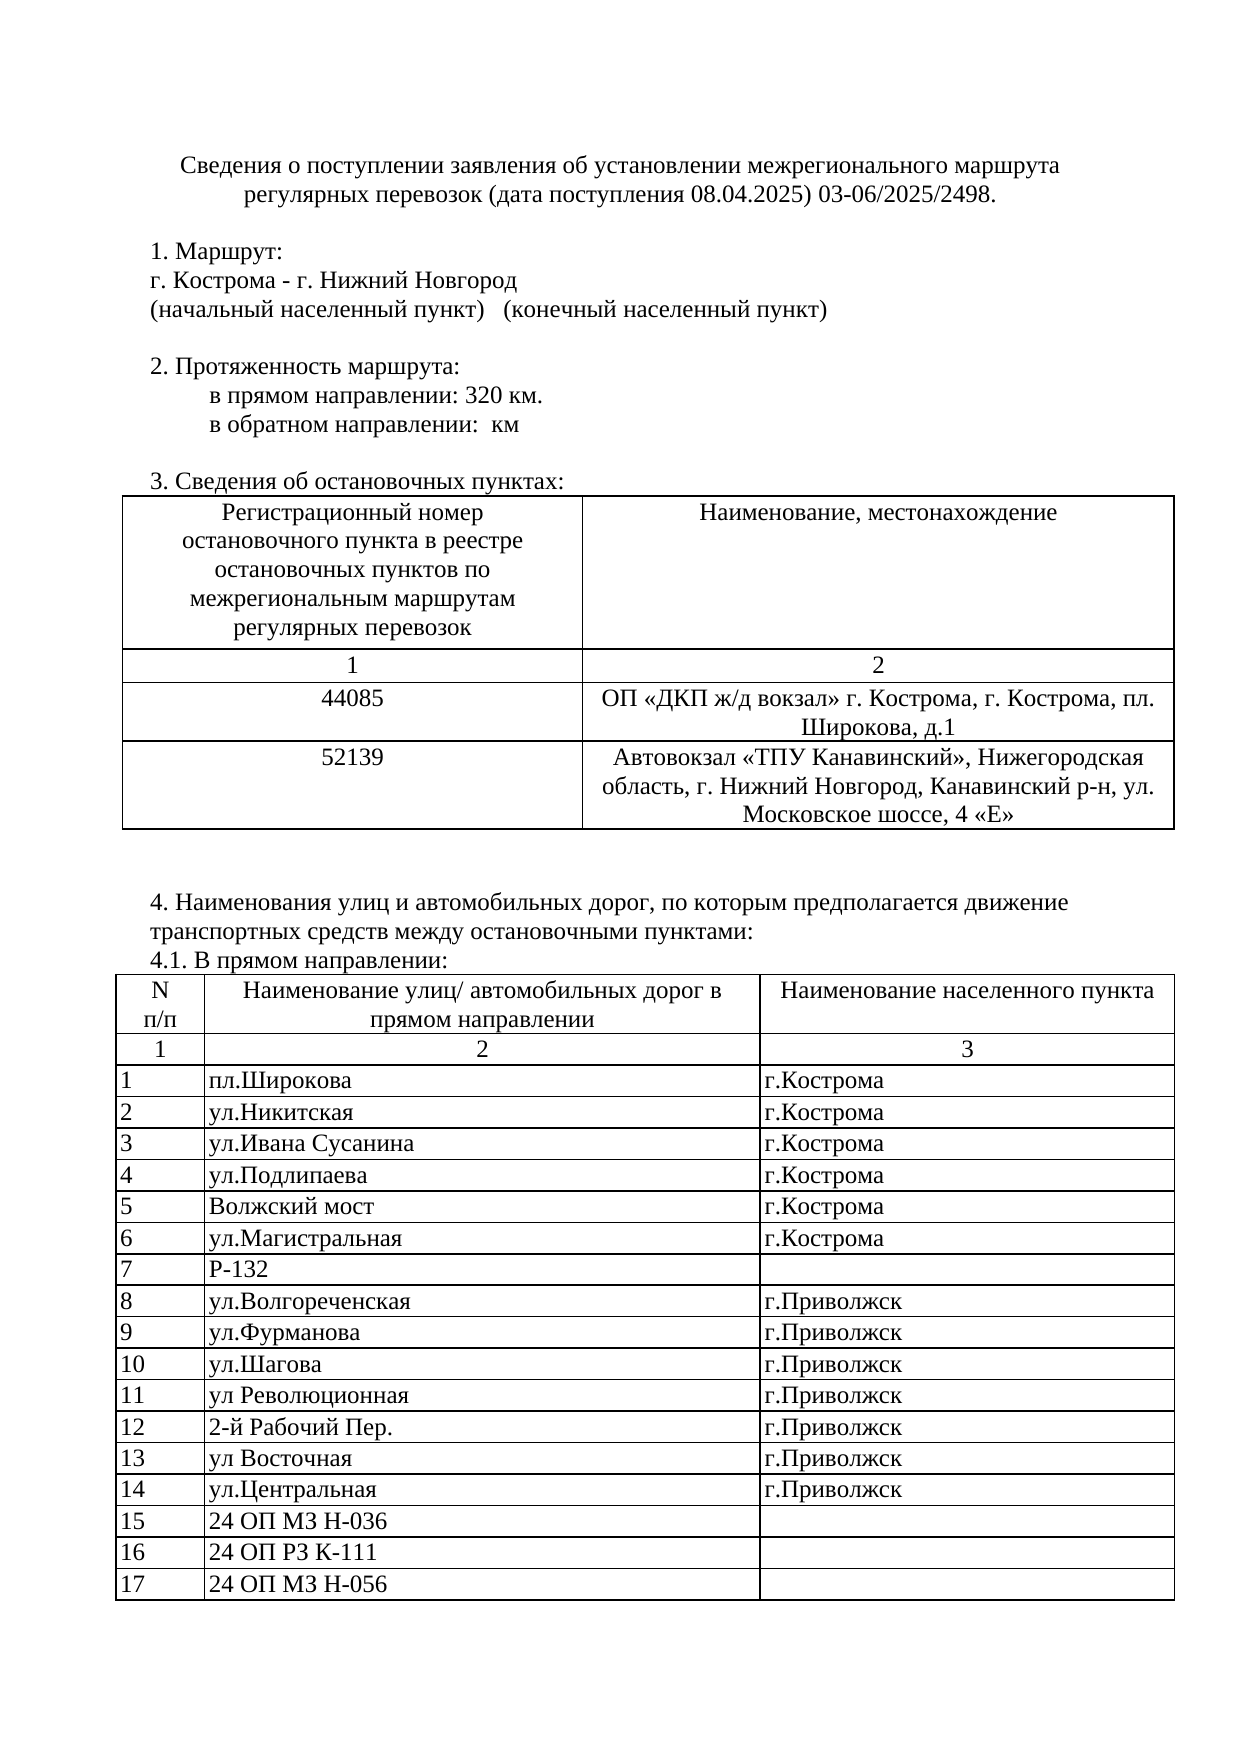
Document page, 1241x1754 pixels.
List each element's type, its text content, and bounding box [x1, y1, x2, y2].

table_cell 14 [117, 1475, 204, 1504]
table_cell ОП «ДКП ж/д вокзал» г. Кострома, г. Кострома, пл. Широкова, д.1 [583, 683, 1173, 740]
text (начальный населенный пункт) (конечный населенный пункт) [150, 294, 1090, 322]
table_cell ул Восточная [205, 1443, 759, 1473]
table_cell 52139 [123, 742, 582, 828]
table_cell Автовокзал «ТПУ Канавинский», Нижегородская область, г. Нижний Новгород, Канавинский р-н, ул. Московское шоссе, 4 «Е» [583, 742, 1173, 828]
table_cell [761, 1255, 1174, 1284]
table_cell 2 [117, 1097, 204, 1127]
table_cell г.Кострома [761, 1223, 1174, 1253]
table_cell г.Приволжск [761, 1380, 1174, 1410]
table_cell ул.Подлипаева [205, 1160, 759, 1190]
table_cell 1 [123, 650, 582, 681]
table_cell 44085 [123, 683, 582, 740]
table_cell г.Приволжск [761, 1412, 1174, 1442]
table_cell 3 [761, 1034, 1174, 1064]
table_cell ул Революционная [205, 1380, 759, 1410]
table_cell 10 [117, 1349, 204, 1379]
table_cell ул.Фурманова [205, 1317, 759, 1347]
text 1. Маршрут: [150, 236, 1090, 265]
table_cell г.Кострома [761, 1066, 1174, 1096]
table_header Наименование улиц/ автомобильных дорог в прямом направлении [205, 975, 759, 1033]
table_cell 24 ОП МЗ Н-056 [205, 1569, 759, 1599]
table_cell 16 [117, 1538, 204, 1567]
table_cell г.Кострома [761, 1160, 1174, 1190]
table_cell 1 [117, 1066, 204, 1096]
table_cell 11 [117, 1380, 204, 1410]
table_cell ул.Никитская [205, 1097, 759, 1127]
table_cell г.Приволжск [761, 1317, 1174, 1347]
table_cell 13 [117, 1443, 204, 1473]
table_cell ул.Магистральная [205, 1223, 759, 1253]
table_cell [761, 1569, 1174, 1599]
text в прямом направлении: 320 км. [150, 380, 1090, 409]
table_cell 24 ОП РЗ К-111 [205, 1538, 759, 1567]
table_header N п/п [117, 975, 204, 1033]
table_cell 6 [117, 1223, 204, 1253]
table_cell ул.Волгореченская [205, 1286, 759, 1316]
table_header Регистрационный номер остановочного пункта в реестре остановочных пунктов по межрегиональным маршрутам регулярных перевозок [123, 497, 582, 648]
table_cell г.Кострома [761, 1192, 1174, 1221]
table_cell 7 [117, 1255, 204, 1284]
table_cell 4 [117, 1160, 204, 1190]
table_cell ул.Шагова [205, 1349, 759, 1379]
table_cell г.Приволжск [761, 1349, 1174, 1379]
table_cell г.Приволжск [761, 1286, 1174, 1316]
table_cell 8 [117, 1286, 204, 1316]
text 3. Сведения об остановочных пунктах: [150, 466, 1090, 495]
table_cell 3 [117, 1129, 204, 1158]
table_cell 12 [117, 1412, 204, 1442]
text 4.1. В прямом направлении: [150, 945, 1090, 973]
table_cell пл.Широкова [205, 1066, 759, 1096]
text Сведения о поступлении заявления об установлении межрегионального маршрута регулярных перевозок (дата поступления 08.04.2025) 03-06/2025/2498. [150, 150, 1090, 207]
table_cell ул.Центральная [205, 1475, 759, 1504]
text 4. Наименования улиц и автомобильных дорог, по которым предполагается движение транспортных средств между остановочными пунктами: [150, 887, 1090, 945]
table_cell г.Приволжск [761, 1443, 1174, 1473]
table_cell г.Приволжск [761, 1475, 1174, 1504]
table_cell Волжский мост [205, 1192, 759, 1221]
table_header Наименование, местонахождение [583, 497, 1173, 648]
table_cell ул.Ивана Сусанина [205, 1129, 759, 1158]
table_cell 2 [205, 1034, 759, 1064]
text 2. Протяженность маршрута: [150, 351, 1090, 380]
table_cell г.Кострома [761, 1097, 1174, 1127]
table_cell 17 [117, 1569, 204, 1599]
table_cell 9 [117, 1317, 204, 1347]
table_header Наименование населенного пункта [761, 975, 1174, 1033]
table_cell [761, 1538, 1174, 1567]
table_cell 5 [117, 1192, 204, 1221]
table_cell 24 ОП МЗ Н-036 [205, 1506, 759, 1536]
table_cell 2-й Рабочий Пер. [205, 1412, 759, 1442]
text в обратном направлении: км [150, 409, 1090, 437]
text г. Кострома - г. Нижний Новгород [150, 265, 1090, 294]
table_cell [761, 1506, 1174, 1536]
table_cell 15 [117, 1506, 204, 1536]
table_cell Р-132 [205, 1255, 759, 1284]
table_cell 2 [583, 650, 1173, 681]
table_cell г.Кострома [761, 1129, 1174, 1158]
table_cell 1 [117, 1034, 204, 1064]
